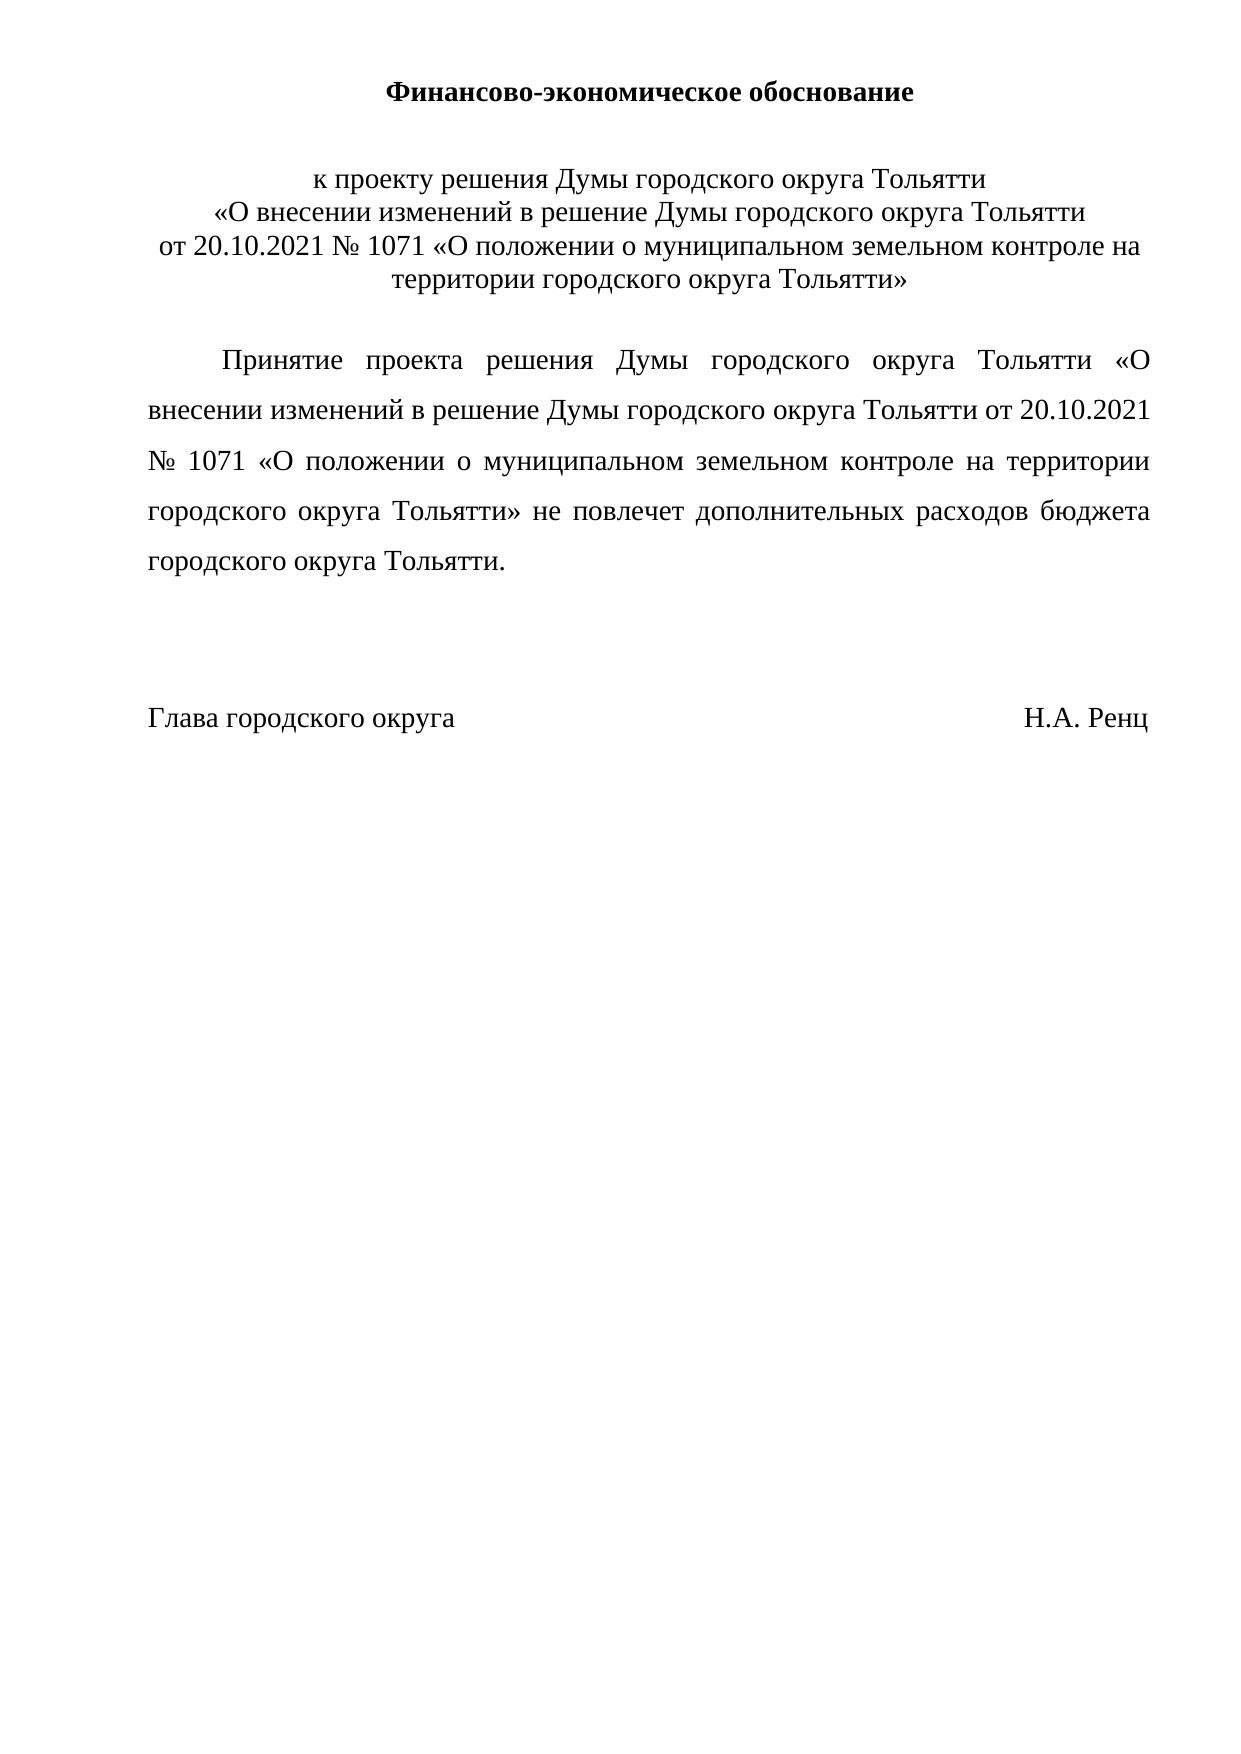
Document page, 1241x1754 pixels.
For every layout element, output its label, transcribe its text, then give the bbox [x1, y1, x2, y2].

text от 20.10.2021 № 1071 «О положении о муниципальном земельном контроле на территории городского округа Тольятти» [148, 228, 1152, 295]
text к проекту решения Думы городского округа Тольятти [148, 161, 1152, 194]
text «О внесении изменений в решение Думы городского округа Тольятти [148, 194, 1152, 228]
text Глава городского округа Н.А. Ренц [148, 700, 1152, 734]
text Принятие проекта решения Думы городского округа Тольятти «О внесении изменений в решение Думы городского округа Тольятти от 20.10.2021 № 1071 «О положении о муниципальном земельном контроле на территории городского округа Тольятти» не повлечет дополнительных расходов бюджета городского округа Тольятти. [148, 342, 1152, 577]
title Финансово-экономическое обоснование [148, 74, 1152, 107]
